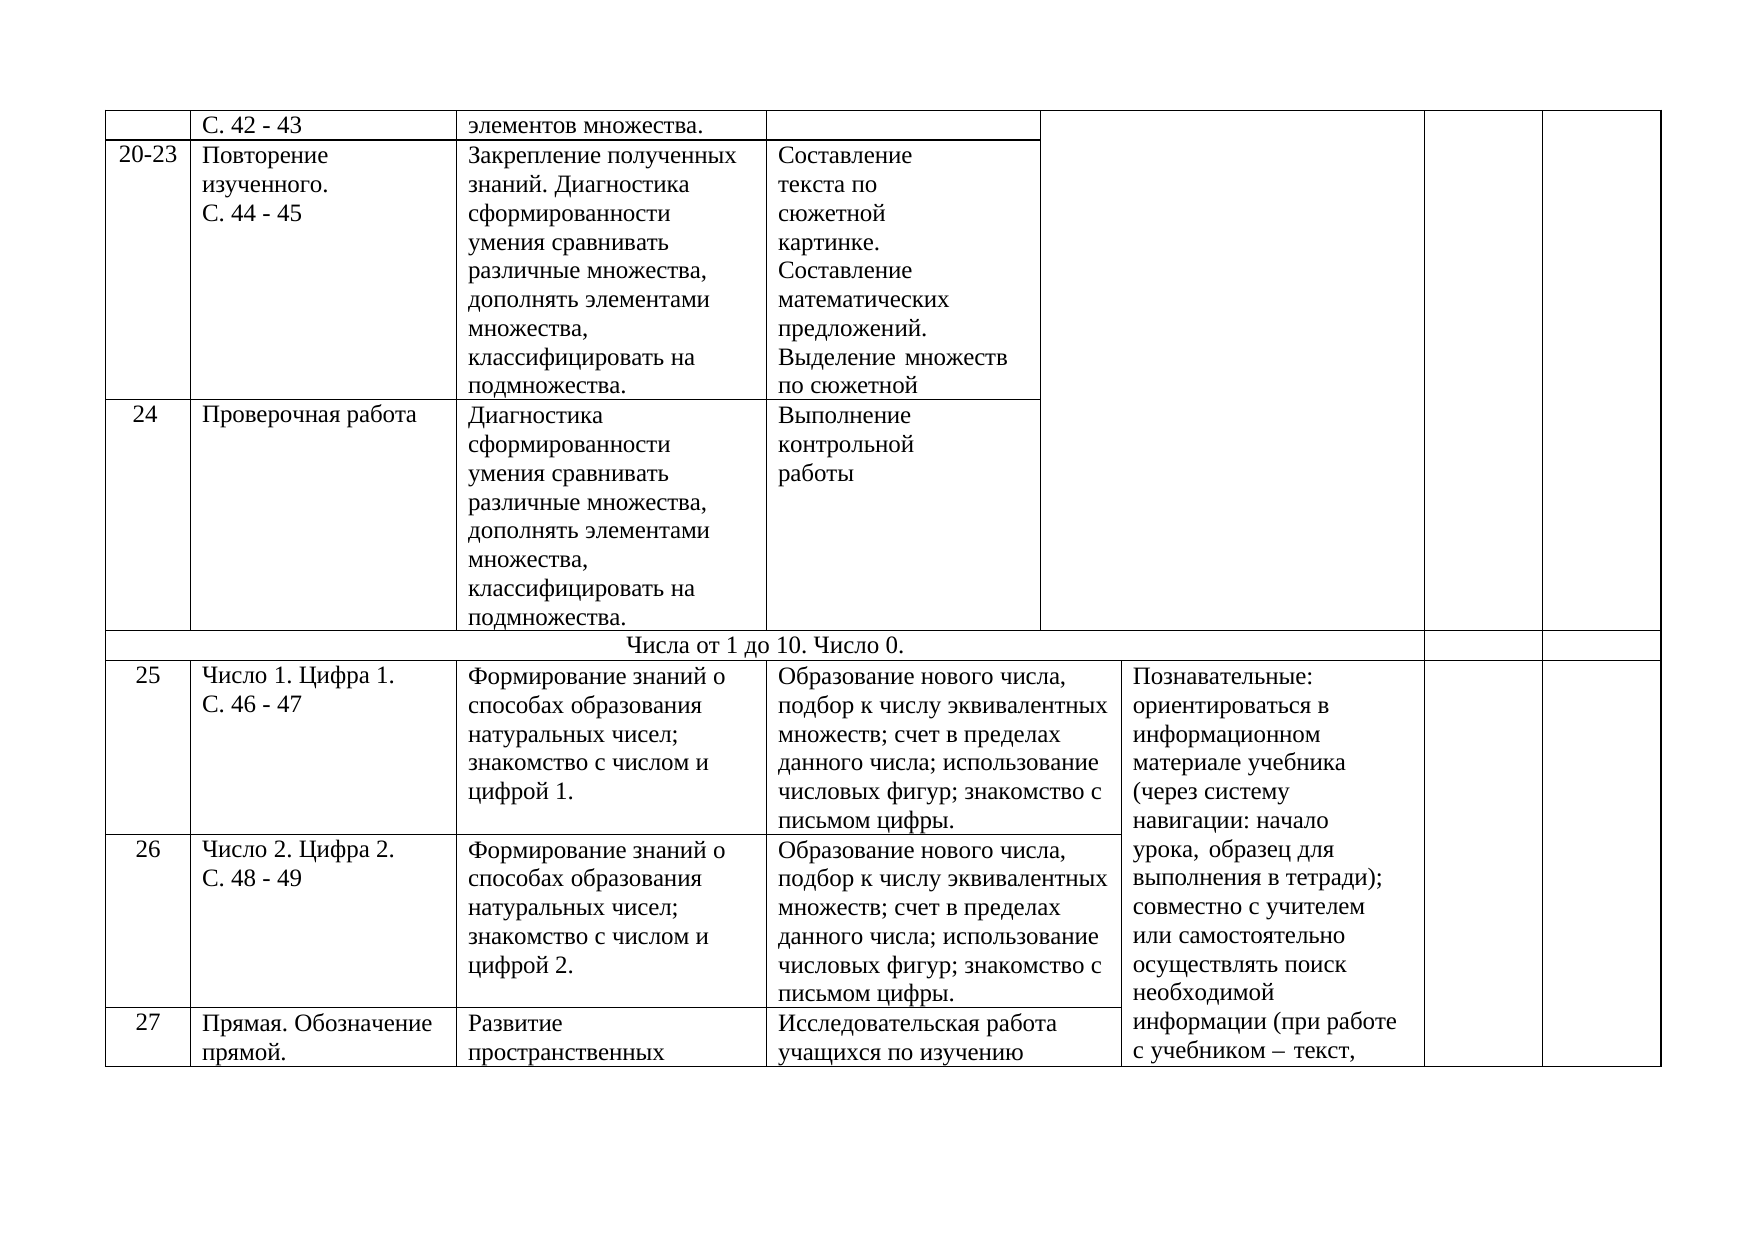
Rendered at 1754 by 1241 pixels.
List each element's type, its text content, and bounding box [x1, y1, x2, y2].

table_cell Образование нового числа, подбор к числу эквивалентных множеств; счет в пределах данного числа; использование числовых фигур; знакомство с письмом цифры. [767, 661, 1121, 833]
table_header С. 42 - 43 [191, 111, 456, 139]
table_cell [1543, 631, 1660, 660]
table_cell Формирование знаний о способах образования натуральных чисел; знакомство с числом и цифрой 2. [457, 835, 766, 1007]
table_cell Закрепление полученных знаний. Диагностика сформированности умения сравнивать различные множества, дополнять элементами множества, классифицировать на подмножества. [457, 141, 766, 399]
table_cell [1425, 661, 1542, 1066]
table_cell Диагностика сформированности умения сравнивать различные множества, дополнять элементами множества, классифицировать на подмножества. [457, 400, 766, 630]
table_cell Проверочная работа [191, 400, 456, 630]
table_header элементов множества. [457, 111, 766, 139]
table_cell Число 2. Цифра 2. С. 48 - 49 [191, 835, 456, 1007]
table_cell Число 1. Цифра 1. С. 46 - 47 [191, 661, 456, 833]
table_cell Исследовательская работа учащихся по изучению [767, 1008, 1121, 1066]
table_cell 25 [106, 661, 190, 833]
table_cell 20-23 [106, 141, 190, 399]
table_cell 27 [106, 1008, 190, 1066]
table_header [1543, 111, 1660, 630]
table_cell Формирование знаний о способах образования натуральных чисел; знакомство с числом и цифрой 1. [457, 661, 766, 833]
table_cell Повторение изученного. С. 44 - 45 [191, 141, 456, 399]
table_cell [1543, 661, 1660, 1066]
table_header [767, 111, 1040, 139]
table_cell Выполнение контрольной работы [767, 400, 1040, 630]
table_cell Образование нового числа, подбор к числу эквивалентных множеств; счет в пределах данного числа; использование числовых фигур; знакомство с письмом цифры. [767, 835, 1121, 1007]
table_cell 26 [106, 835, 190, 1007]
table_cell Развитие пространственных [457, 1008, 766, 1066]
table_header [1425, 111, 1542, 630]
table_cell Прямая. Обозначение прямой. [191, 1008, 456, 1066]
table_cell Числа от 1 до 10. Число 0. [106, 631, 1424, 660]
table_cell Познавательные: ориентироваться в информационном материале учебника (через систему навигации: начало урока, образец для выполнения в тетради); совместно с учителем или самостоятельно осуществлять поиск необходимой информации (при работе с учебником – текст, иллюстрация), понимать простейшие модели, ориентироваться на разнообразие способов решения задач; учиться строить простые рассуждения. Регулятивные: в совместной деятельности с учителем и одноклассниками учиться принимать учебную задачу (через чтение и [1122, 661, 1424, 1066]
table_cell 24 [106, 400, 190, 630]
table_header [106, 111, 190, 139]
table_cell [1425, 631, 1542, 660]
table_header [1041, 111, 1424, 630]
table_cell Составление текста по сюжетной картинке. Составление математических предложений. Выделение множеств по сюжетной картинке. Сходство и различия в различных множествах. [767, 141, 1040, 399]
